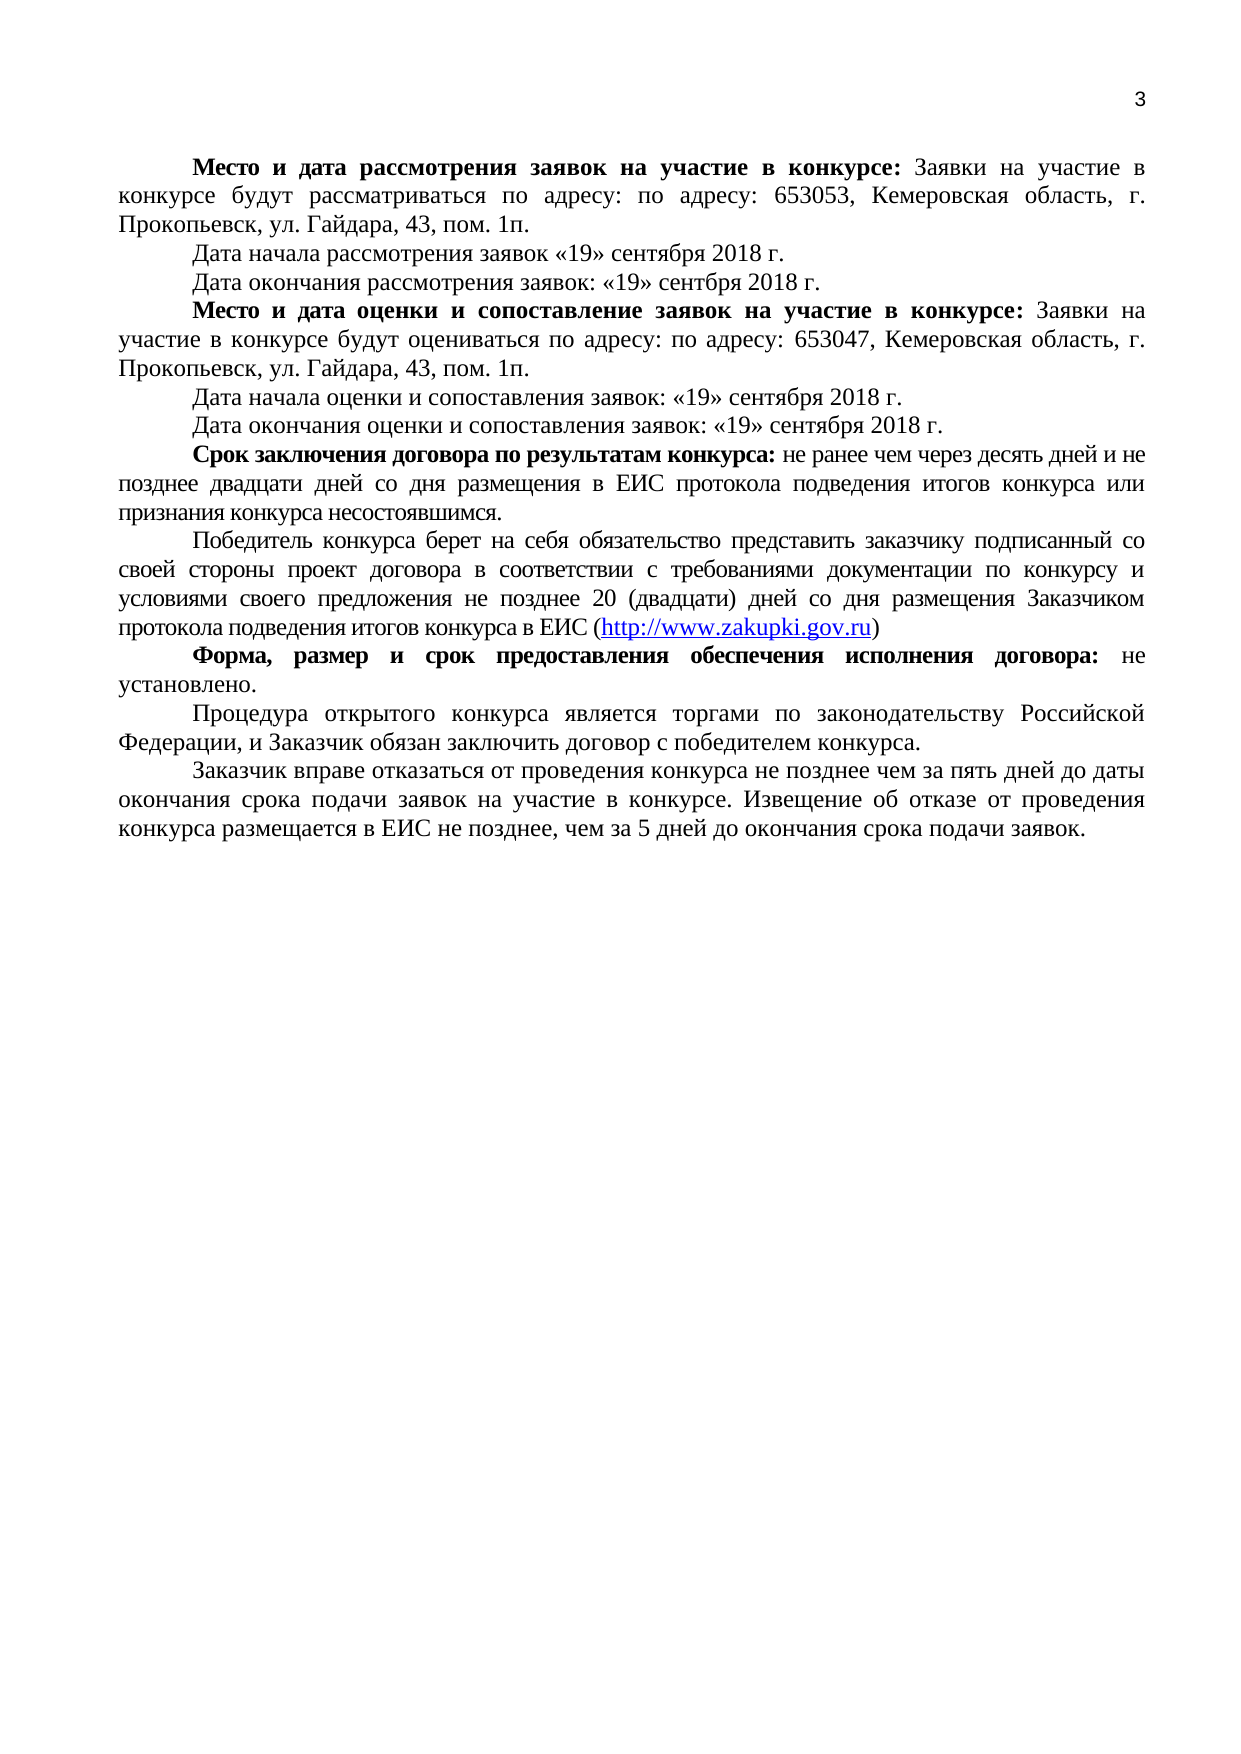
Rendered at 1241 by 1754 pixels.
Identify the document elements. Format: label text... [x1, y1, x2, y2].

text Победитель конкурса берет на себя обязательство представить заказчику подписанный со своей стороны проект договора в соответствии с требованиями документации по конкурсу и условиями своего предложения не позднее 20 (двадцати) дней со дня размещения Заказчиком протокола подведения итогов конкурса в ЕИС (http://www.zakupki.gov.ru) [118, 525, 1146, 640]
text Место и дата рассмотрения заявок на участие в конкурсе: Заявки на участие в конкурсе будут рассматриваться по адресу: по адресу: 653053, Кемеровская область, г. Прокопьевск, ул. Гайдара, 43, пом. 1п. [118, 152, 1146, 238]
text Форма, размер и срок предоставления обеспечения исполнения договора: не установлено. [118, 640, 1146, 698]
text Дата окончания рассмотрения заявок: «19» сентбря 2018 г. [118, 267, 1146, 295]
text Дата начала оценки и сопоставления заявок: «19» сентября 2018 г. [118, 382, 1146, 410]
text Место и дата оценки и сопоставление заявок на участие в конкурсе: Заявки на участие в конкурсе будут оцениваться по адресу: по адресу: 653047, Кемеровская область, г. Прокопьевск, ул. Гайдара, 43, пом. 1п. [118, 295, 1146, 382]
text Дата окончания оценки и сопоставления заявок: «19» сентября 2018 г. [118, 410, 1146, 439]
text Дата начала рассмотрения заявок «19» сентября 2018 г. [118, 238, 1146, 267]
text Срок заключения договора по результатам конкурса: не ранее чем через десять дней и не позднее двадцати дней со дня размещения в ЕИС протокола подведения итогов конкурса или признания конкурса несостоявшимся. [118, 439, 1146, 525]
text Процедура открытого конкурса является торгами по законодательству Российской Федерации, и Заказчик обязан заключить договор с победителем конкурса. [118, 698, 1146, 755]
text Заказчик вправе отказаться от проведения конкурса не позднее чем за пять дней до даты окончания срока подачи заявок на участие в конкурсе. Извещение об отказе от проведения конкурса размещается в ЕИС не позднее, чем за 5 дней до окончания срока подачи заявок. [118, 755, 1146, 842]
